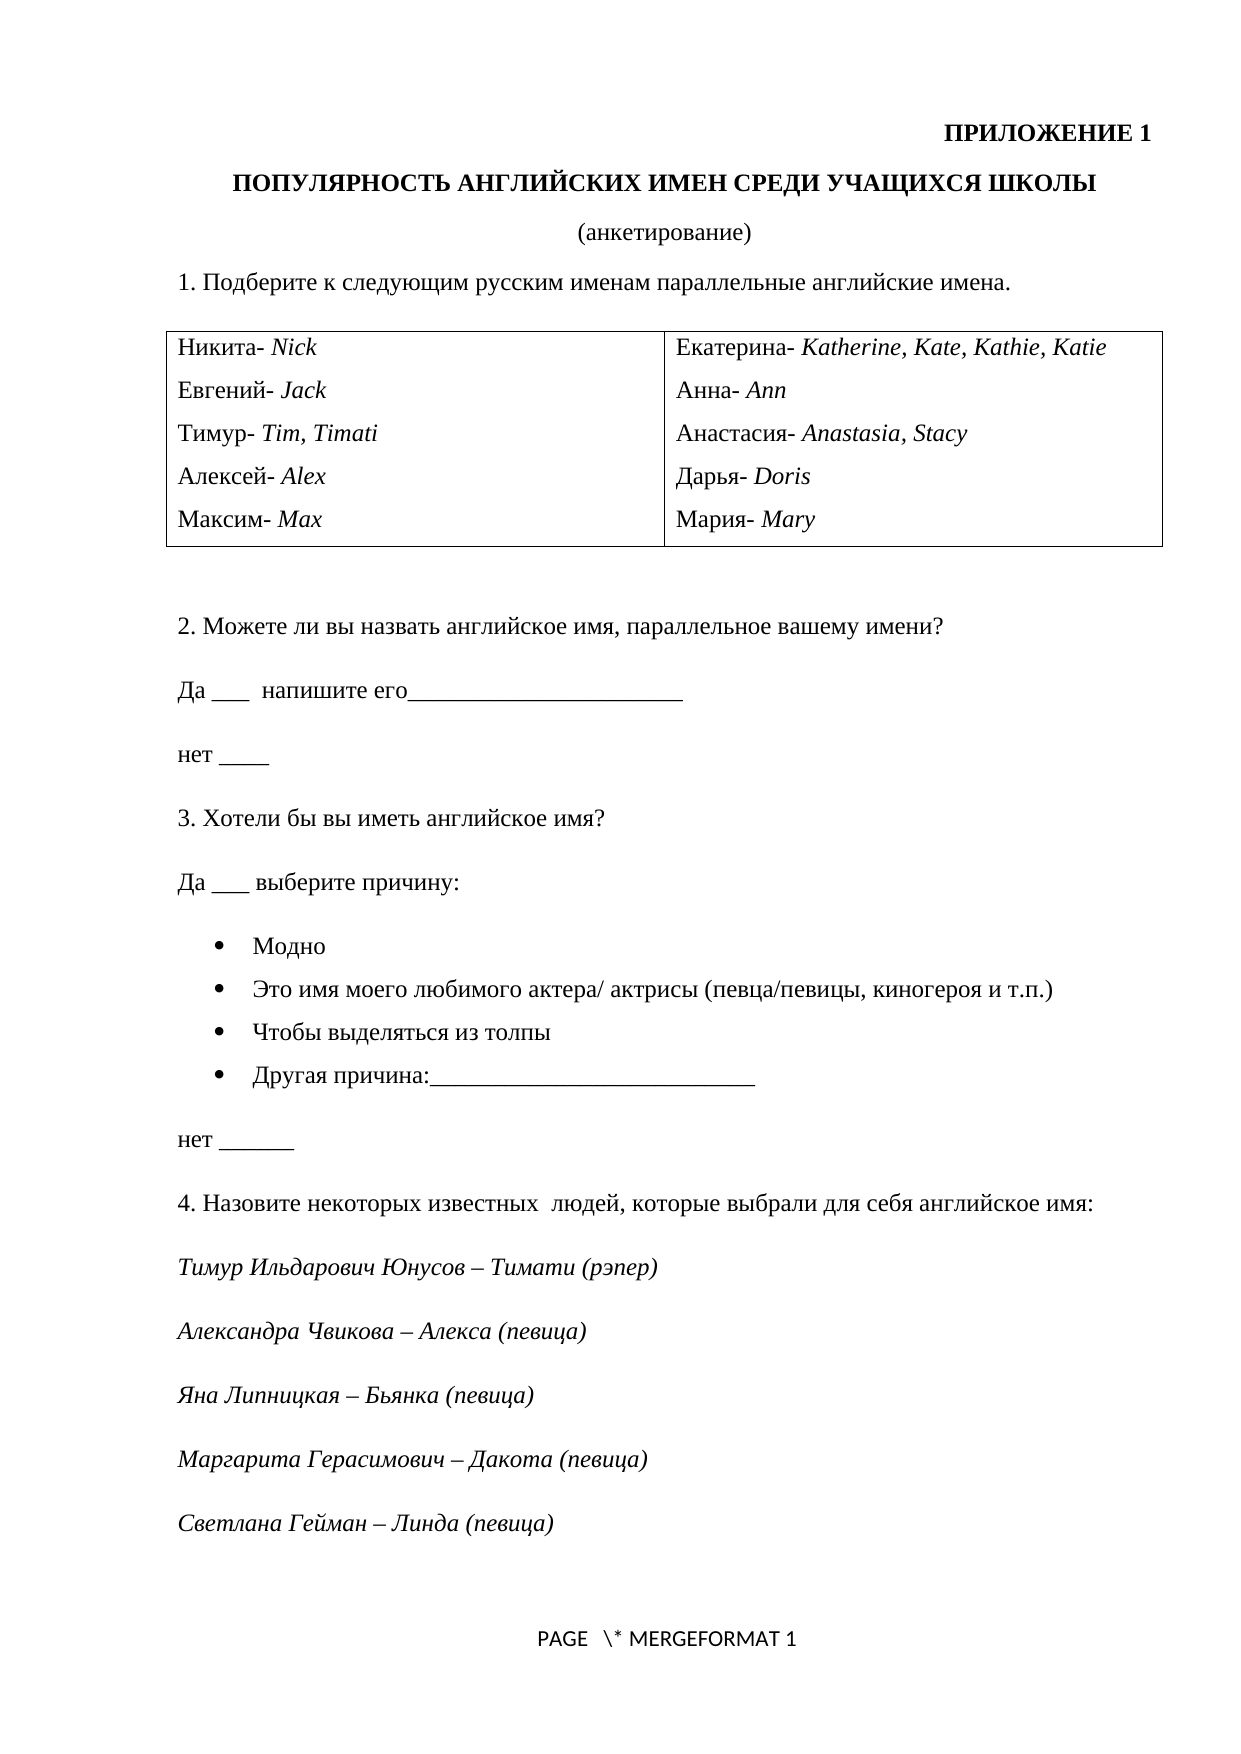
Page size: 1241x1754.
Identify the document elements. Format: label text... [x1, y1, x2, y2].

text Александра Чвикова – Алекса (певица) [177, 1316, 1152, 1345]
text 1. Подберите к следующим русским именам параллельные английские имена. [177, 267, 1152, 296]
table_header Екатерина- Katherine, Kate, Kathie, Katie Анна- Ann Анастасия- Anastasia, Stacy Дарья- Doris Мария- Mary [665, 332, 1162, 546]
text Яна Липницкая – Бьянка (певица) [177, 1380, 1152, 1409]
table_header Никита- Nick Евгений- Jack Тимур- Tim, Timati Алексей- Alex Максим- Max [167, 332, 664, 546]
list Это имя моего любимого актера/ актрисы (певца/певицы, киногероя и т.п.) [215, 974, 1152, 1003]
text 4. Назовите некоторых известных людей, которые выбрали для себя английское имя: [177, 1188, 1152, 1217]
list Чтобы выделяться из толпы [215, 1017, 1152, 1046]
list Другая причина:__________________________ [215, 1060, 1152, 1089]
text Тимур Ильдарович Юнусов – Тимати (рэпер) [177, 1252, 1152, 1281]
text 2. Можете ли вы назвать английское имя, параллельное вашему имени? [177, 611, 1152, 640]
text 3. Хотели бы вы иметь английское имя? [177, 803, 1152, 832]
text ПРИЛОЖЕНИЕ 1 [177, 118, 1152, 147]
text Да ___ напишите его______________________ [177, 675, 1152, 704]
list Модно [215, 931, 1152, 960]
text Маргарита Герасимович – Дакота (певица) [177, 1444, 1152, 1473]
text Да ___ выберите причину: [177, 867, 1152, 896]
text (анкетирование) [177, 217, 1152, 246]
text нет ______ [177, 1124, 1152, 1153]
text нет ____ [177, 739, 1152, 768]
text ПОПУЛЯРНОСТЬ АНГЛИЙСКИХ ИМЕН СРЕДИ УЧАЩИХСЯ ШКОЛЫ [177, 168, 1152, 196]
text Светлана Гейман – Линда (певица) [177, 1508, 1152, 1537]
